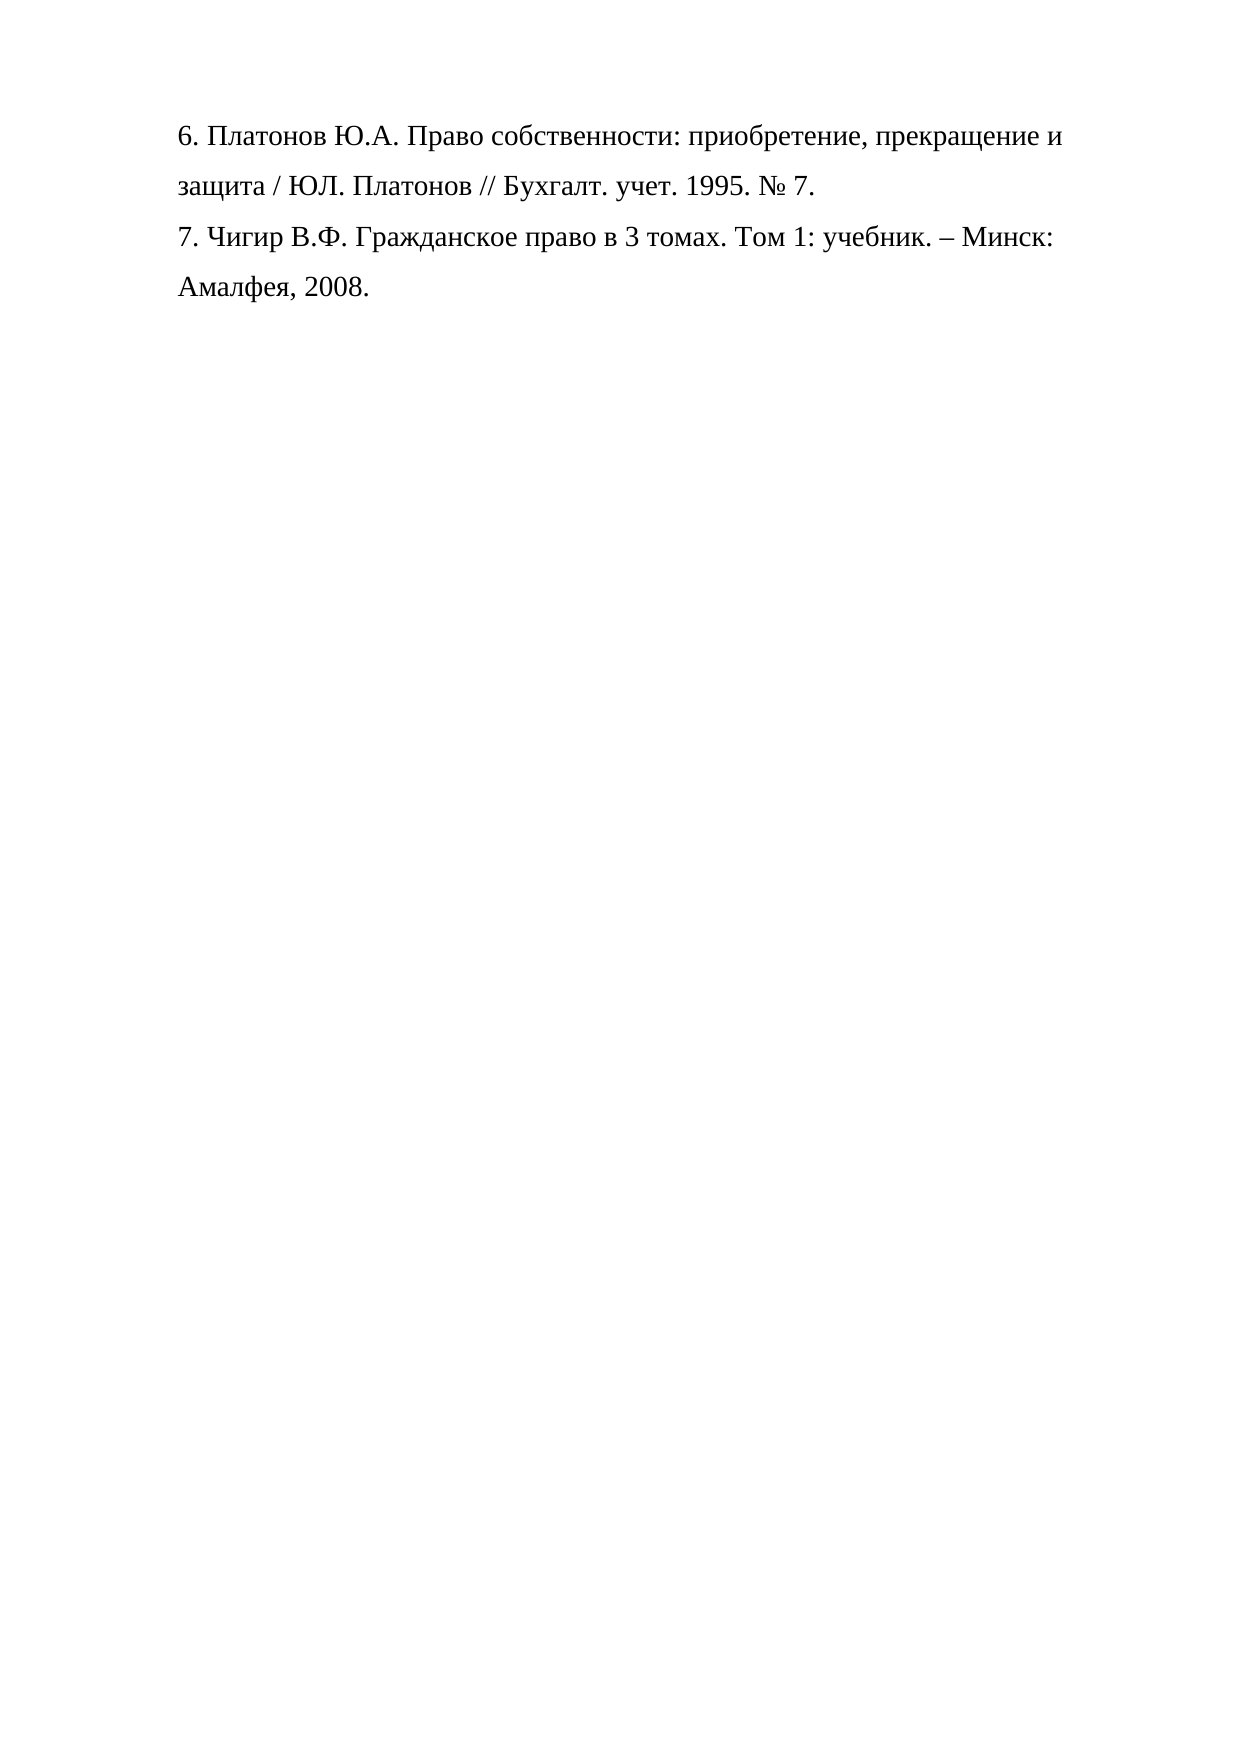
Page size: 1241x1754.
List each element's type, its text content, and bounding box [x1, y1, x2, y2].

list Чигир В.Ф. Гражданское право в 3 томах. Том 1: учебник. – Минск: Амалфея, 2008. [177, 219, 1152, 303]
list Платонов Ю.А. Право собственности: приобретение, прекращение и защита / ЮЛ. Платонов // Бухгалт. учет. 1995. № 7. [177, 118, 1152, 202]
